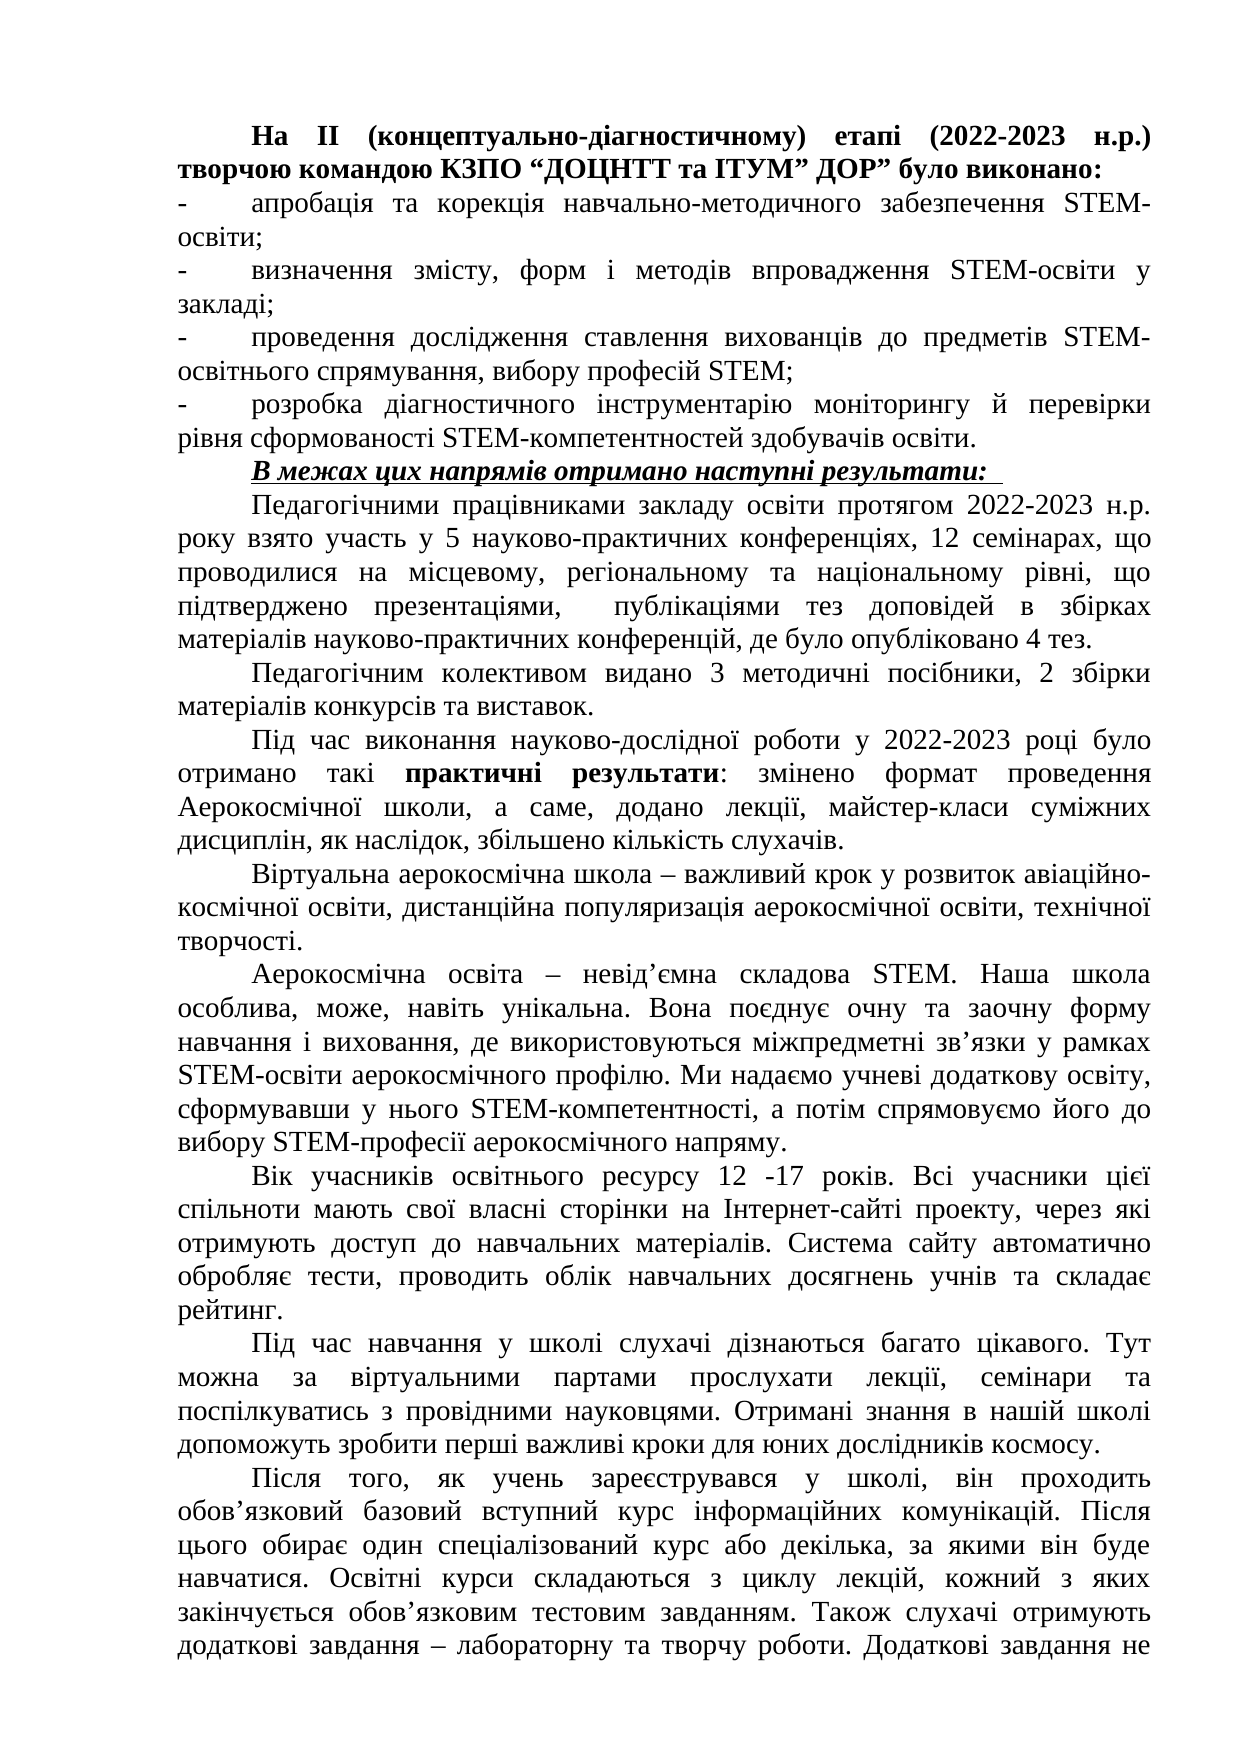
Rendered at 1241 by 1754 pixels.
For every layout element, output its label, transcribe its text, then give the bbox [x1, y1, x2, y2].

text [177, 1460, 1152, 1661]
text Аерокосмічна освіта – невід’ємна складова STEM. Наша школа особлива, може, навіть унікальна. Вона поєднує очну та заочну форму навчання і виховання, де використовуються міжпредметні зв’язки у рамках STEM-освіти аерокосмічного профілю. Ми надаємо учневі додаткову освіту, сформувавши у нього STEM-компетентності, а потім спрямовуємо його до вибору STEM-професії аерокосмічного напряму. [177, 957, 1152, 1158]
text В межах цих напрямів отримано наступні результати: [177, 453, 1152, 487]
text - визначення змісту, форм і методів впровадження STEM-освіти у закладі; [177, 252, 1152, 319]
text Під час виконання науково-дослідної роботи у 2022-2023 році було отримано такі практичні результати: змінено формат проведення Аерокосмічної школи, а саме, додано лекції, майстер-класи суміжних дисциплін, як наслідок, збільшено кількість слухачів. [177, 722, 1152, 856]
text Віртуальна аерокосмічна школа – важливий крок у розвиток авіаційно-космічної освіти, дистанційна популяризація аерокосмічної освіти, технічної творчості. [177, 856, 1152, 957]
text На II (концептуально-діагностичному) етапі (2022-2023 н.р.) творчою командою КЗПО “ДОЦНТТ та ІТУМ” ДОР” було виконано: [177, 118, 1152, 185]
text Вік учасників освітнього ресурсу 12 -17 років. Всі учасники цієї спільноти мають свої власні сторінки на Інтернет-сайті проекту, через які отримують доступ до навчальних матеріалів. Система сайту автоматично обробляє тести, проводить облік навчальних досягнень учнів та складає рейтинг. [177, 1158, 1152, 1326]
text Педагогічним колективом видано 3 методичні посібники, 2 збірки матеріалів конкурсів та виставок. [177, 655, 1152, 722]
text - апробація та корекція навчально-методичного забезпечення STEM-освіти; [177, 185, 1152, 252]
text Педагогічними працівниками закладу освіти протягом 2022-2023 н.р. року взято участь у 5 науково-практичних конференціях, 12 семінарах, що проводилися на місцевому, регіональному та національному рівні, що підтверджено презентаціями, публікаціями тез доповідей в збірках матеріалів науково-практичних конференцій, де було опубліковано 4 тез. [177, 487, 1152, 655]
text - проведення дослідження ставлення вихованців до предметів STEM-освітнього спрямування, вибору професій STEM; [177, 319, 1152, 386]
text - розробка діагностичного інструментарію моніторингу й перевірки рівня сформованості STEM-компетентностей здобувачів освіти. [177, 386, 1152, 453]
text Під час навчання у школі слухачі дізнаються багато цікавого. Тут можна за віртуальними партами прослухати лекції, семінари та поспілкуватись з провідними науковцями. Отримані знання в нашій школі допоможуть зробити перші важливі кроки для юних дослідників космосу. [177, 1326, 1152, 1460]
